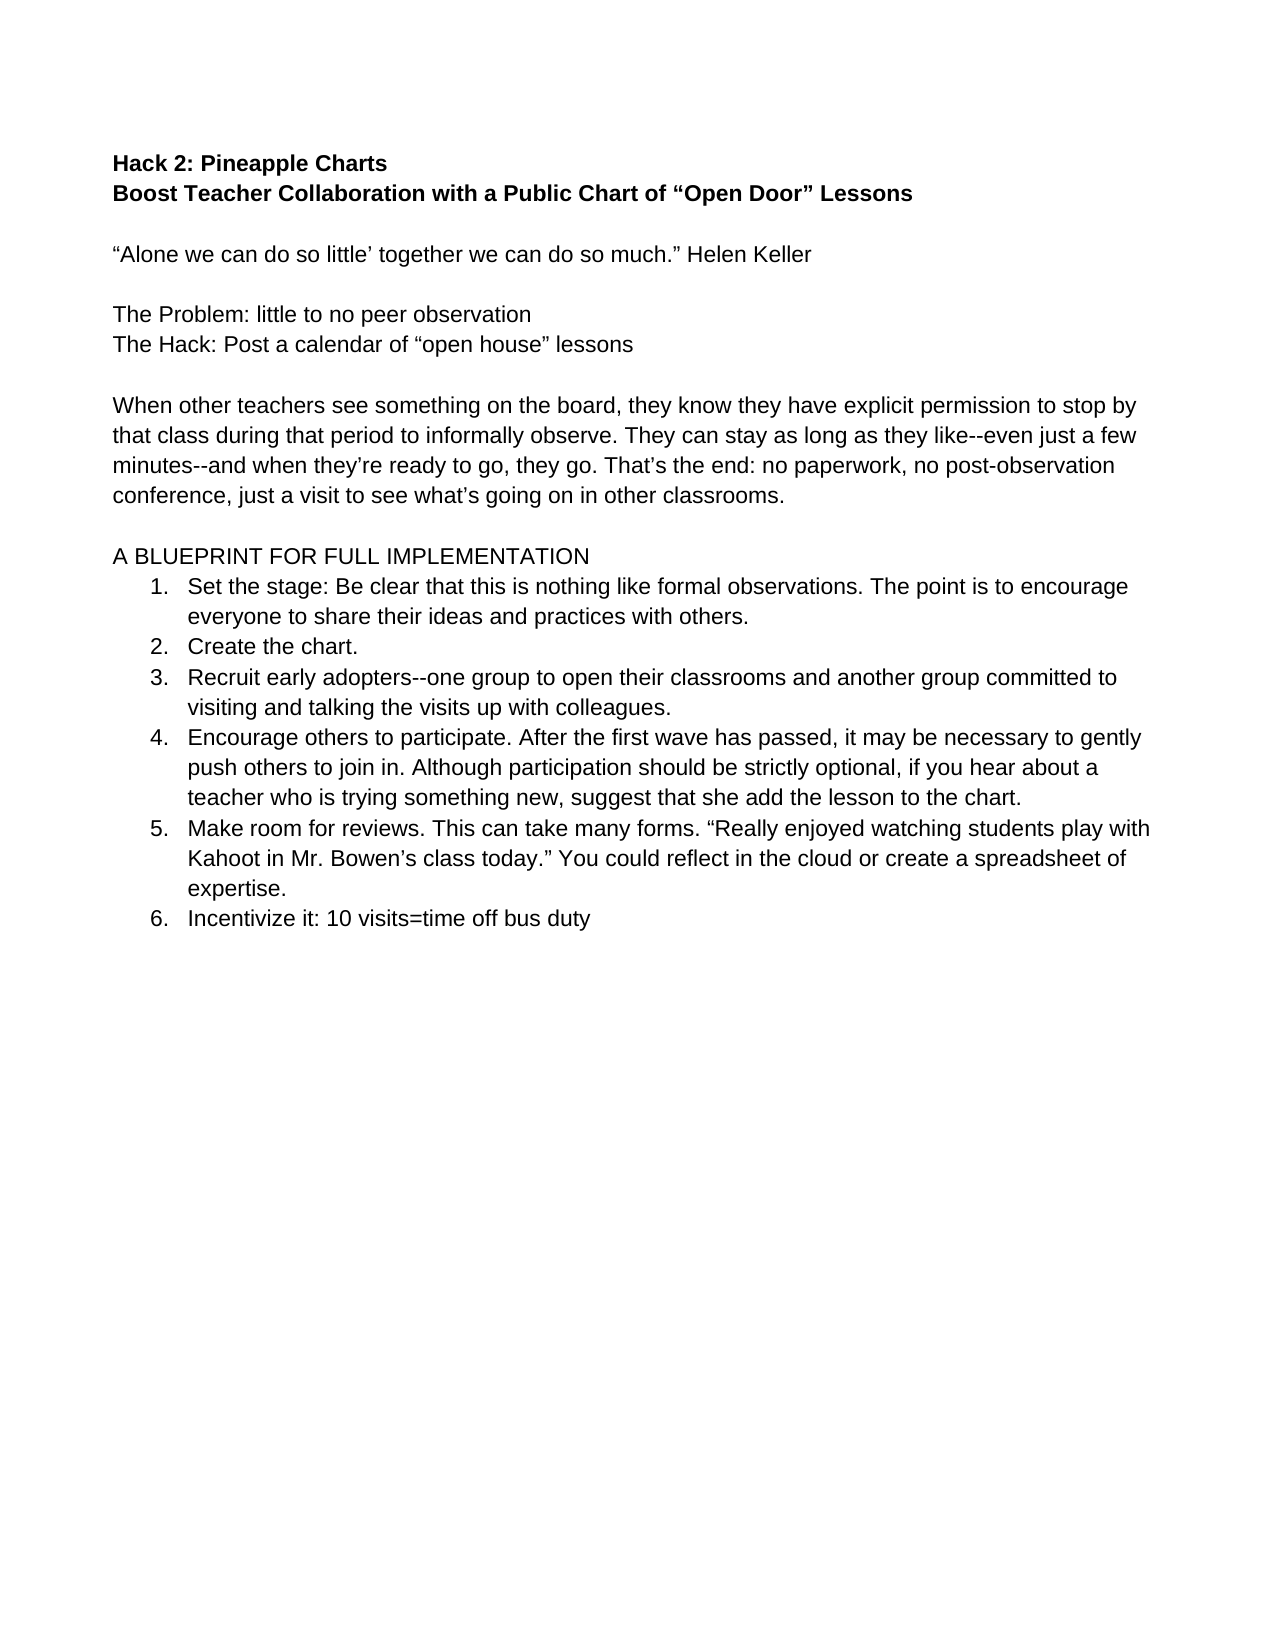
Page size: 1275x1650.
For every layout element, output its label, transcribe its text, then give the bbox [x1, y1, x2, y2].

list Incentivize it: 10 visits=time off bus duty [150, 905, 1162, 932]
text Boost Teacher Collaboration with a Public Chart of “Open Door” Lessons [112, 180, 1162, 207]
text The Problem: little to no peer observation [112, 301, 1162, 327]
list Recruit early adopters--one group to open their classrooms and another group committed to visiting and talking the visits up with colleagues. [150, 663, 1162, 720]
list Encourage others to participate. After the first wave has passed, it may be necessary to gently push others to join in. Although participation should be strictly optional, if you hear about a teacher who is trying something new, suggest that she add the lesson to the chart. [150, 724, 1162, 811]
list Set the stage: Be clear that this is nothing like formal observations. The point is to encourage everyone to share their ideas and practices with others. [150, 573, 1162, 629]
text When other teachers see something on the board, they know they have explicit permission to stop by that class during that period to informally observe. They can stay as long as they like--even just a few minutes--and when they’re ready to go, they go. That’s the end: no paperwork, no post-observation conference, just a visit to see what’s going on in other classrooms. [112, 392, 1162, 509]
text The Hack: Post a calendar of “open house” lessons [112, 331, 1162, 358]
list Create the chart. [150, 633, 1162, 660]
text A BLUEPRINT FOR FULL IMPLEMENTATION [112, 543, 1162, 569]
text “Alone we can do so little’ together we can do so much.” Helen Keller [112, 241, 1162, 267]
list Make room for reviews. This can take many forms. “Really enjoyed watching students play with Kahoot in Mr. Bowen’s class today.” You could reflect in the cloud or create a spreadsheet of expertise. [150, 814, 1162, 901]
text Hack 2: Pineapple Charts [112, 150, 1162, 176]
